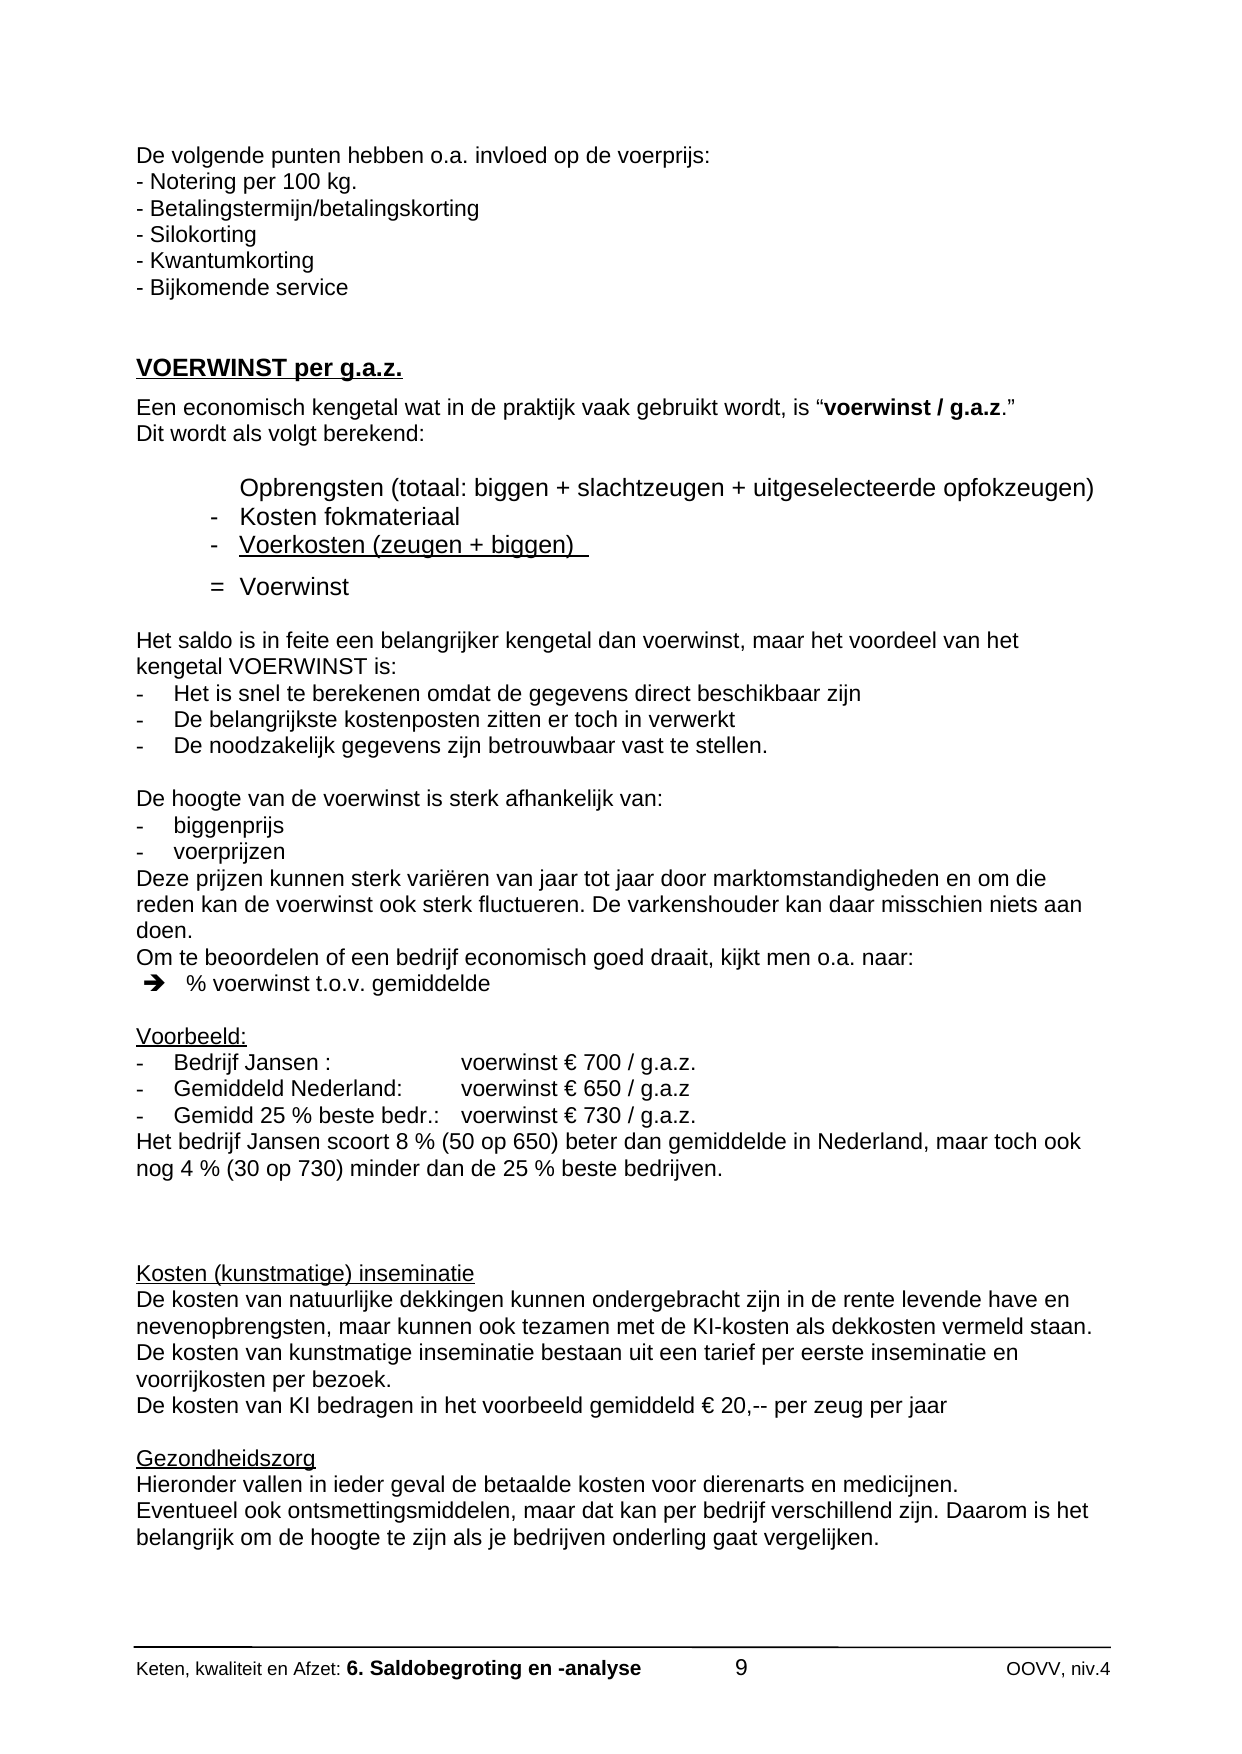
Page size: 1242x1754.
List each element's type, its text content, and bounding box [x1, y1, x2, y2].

list Gemiddeld Nederland: voerwinst € 650 / g.a.z [136, 1075, 1106, 1102]
text - Silokorting [136, 221, 1106, 247]
text Kosten (kunstmatige) inseminatie [136, 1260, 1106, 1286]
list biggenprijs [136, 812, 1106, 838]
text De kosten van KI bedragen in het voorbeeld gemiddeld € 20,-- per zeug per jaar [136, 1392, 1106, 1418]
list De belangrijkste kostenposten zitten er toch in verwerkt [136, 706, 1106, 732]
text - Kwantumkorting [136, 247, 1106, 273]
text Deze prijzen kunnen sterk variëren van jaar tot jaar door marktomstandigheden en om die reden kan de voerwinst ook sterk fluctueren. De varkenshouder kan daar misschien niets aan doen. [136, 864, 1106, 943]
text Opbrengsten (totaal: biggen + slachtzeugen + uitgeselecteerde opfokzeugen) [136, 473, 1106, 502]
list Gemidd 25 % beste bedr.: voerwinst € 730 / g.a.z. [136, 1102, 1106, 1128]
text - Bijkomende service [136, 273, 1106, 300]
text De volgende punten hebben o.a. invloed op de voerprijs: [136, 142, 1106, 168]
text - Betalingstermijn/betalingskorting [136, 194, 1106, 221]
text Dit wordt als volgt berekend: [136, 420, 1106, 447]
text VOERWINST per g.a.z. [136, 353, 1106, 381]
text Het bedrijf Jansen scoort 8 % (50 op 650) beter dan gemiddelde in Nederland, maar toch ook nog 4 % (30 op 730) minder dan de 25 % beste bedrijven. [136, 1128, 1106, 1181]
text Gezondheidszorg [136, 1444, 1106, 1471]
list Bedrijf Jansen : voerwinst € 700 / g.a.z. [136, 1049, 1106, 1075]
text De kosten van natuurlijke dekkingen kunnen ondergebracht zijn in de rente levende have en nevenopbrengsten, maar kunnen ook tezamen met de KI-kosten als dekkosten vermeld staan. De kosten van kunstmatige inseminatie bestaan uit een tarief per eerste inseminatie en voorrijkosten per bezoek. [136, 1286, 1106, 1392]
text Om te beoordelen of een bedrijf economisch goed draait, kijkt men o.a. naar: [136, 943, 1106, 970]
text De hoogte van de voerwinst is sterk afhankelijk van: [136, 785, 1106, 812]
text Voorbeeld: [136, 1023, 1106, 1049]
text Hieronder vallen in ieder geval de betaalde kosten voor dierenarts en medicijnen. [136, 1471, 1106, 1497]
list % voerwinst t.o.v. gemiddelde [142, 970, 1106, 996]
text = Voerwinst [136, 572, 1106, 600]
text - Kosten fokmateriaal [136, 502, 1106, 530]
text Het saldo is in feite een belangrijker kengetal dan voerwinst, maar het voordeel van het kengetal VOERWINST is: [136, 627, 1106, 679]
list Het is snel te berekenen omdat de gegevens direct beschikbaar zijn [136, 679, 1106, 706]
text - Notering per 100 kg. [136, 168, 1106, 194]
text Een economisch kengetal wat in de praktijk vaak gebruikt wordt, is “voerwinst / g.a.z.” [136, 394, 1106, 420]
list voerprijzen [136, 838, 1106, 864]
text Eventueel ook ontsmettingsmiddelen, maar dat kan per bedrijf verschillend zijn. Daarom is het belangrijk om de hoogte te zijn als je bedrijven onderling gaat vergelijken. [136, 1497, 1106, 1550]
text - Voerkosten (zeugen + biggen) [136, 530, 1106, 559]
list De noodzakelijk gegevens zijn betrouwbaar vast te stellen. [136, 732, 1106, 759]
